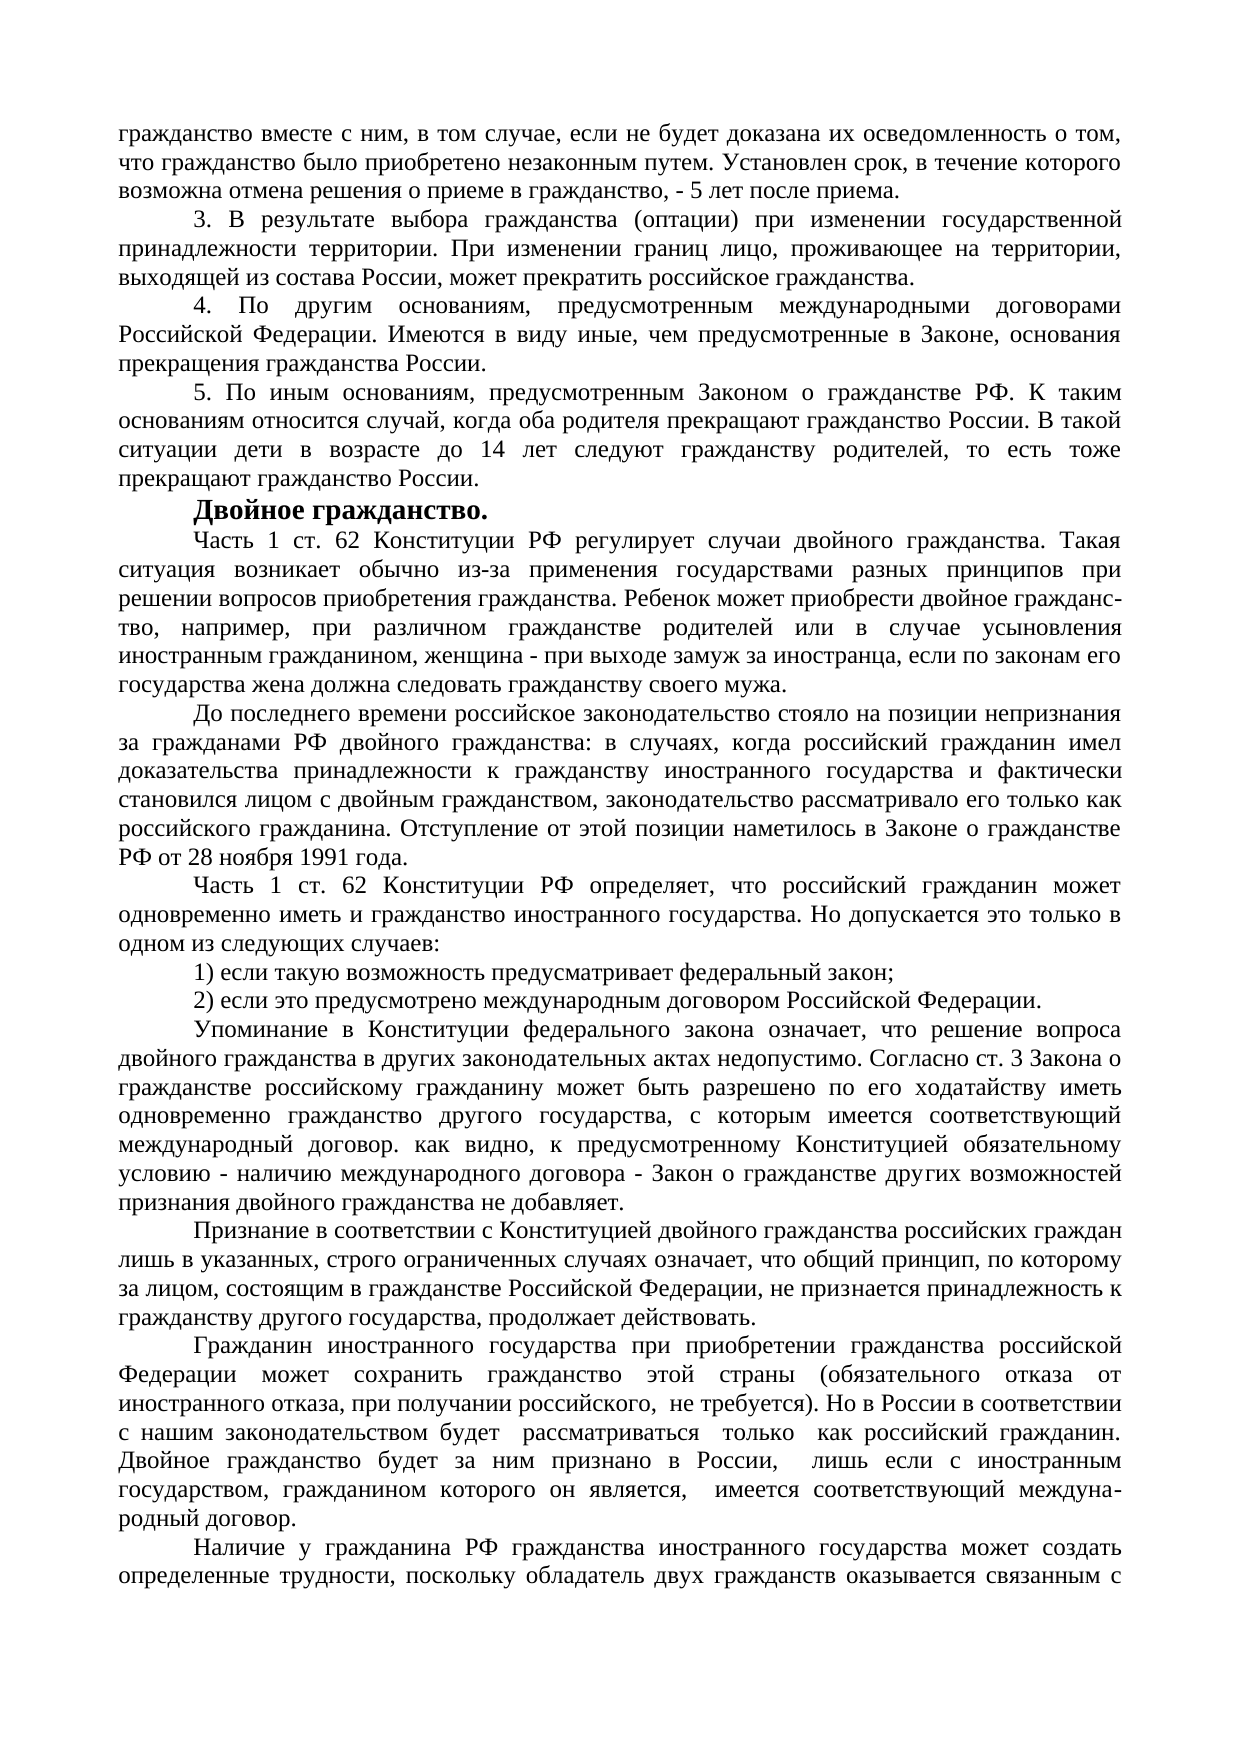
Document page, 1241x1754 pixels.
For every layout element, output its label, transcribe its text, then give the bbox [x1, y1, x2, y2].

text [118, 1532, 1122, 1589]
text Часть 1 ст. 62 Конституции РФ регулирует случаи двойного гражданства. Такая ситуация возникает обычно из-за применения государствами разных принципов при решении вопросов приобретения гражданства. Ребенок может приобрести двойное гражданство, например, при различном гражданстве родителей или в случае усыновления иностранным гражданином, женщина - при выходе замуж за иностранца, если по законам его государства жена должна следовать гражданству своего мужа. [118, 525, 1122, 698]
text 2) если это предусмотрено международным договором Российской Федерации. [118, 985, 1122, 1014]
text Признание в соответствии с Конституцией двойного гражданства российских граждан лишь в указанных, строго ограниченных случаях означает, что общий принцип, по которому за лицом, состоящим в гражданстве Российской Федерации, не признается принадлежность к гражданству другого государства, продолжает действовать. [118, 1215, 1122, 1330]
text Упоминание в Конституции федерального закона означает, что решение вопроса двойного гражданства в других законодательных актах недопустимо. Согласно ст. 3 Закона о гражданстве российскому гражданину может быть разрешено по его ходатайству иметь одновременно гражданство другого государства, с которым имеется соответствующий международный договор. как видно, к предусмотренному Конституцией обязательному условию - наличию международного договора - Закон о гражданстве других возможностей признания двойного гражданства не добавляет. [118, 1014, 1122, 1215]
text Двойное гражданство. [118, 492, 1122, 525]
text Часть 1 ст. 62 Конституции РФ определяет, что российский гражданин может одновременно иметь и гражданство иностранного государства. Но допускается это только в одном из следующих случаев: [118, 870, 1122, 957]
text 4. По другим основаниям, предусмотренным международными договорами Российской Федерации. Имеются в виду иные, чем предусмотренные в Законе, основания прекращения гражданства России. [118, 291, 1122, 377]
text 3. В результате выбора гражданства (оптации) при изменении государственной принадлежности территории. При изменении границ лицо, проживающее на территории, выходящей из состава России, может прекратить российское гражданства. [118, 204, 1122, 291]
text До последнего времени российское законодательство стояло на позиции непризнания за гражданами РФ двойного гражданства: в случаях, когда российский гражданин имел доказательства принадлежности к гражданству иностранного государства и фактически становился лицом с двойным гражданством, законодательство рассматривало его только как российского гражданина. Отступление от этой позиции наметилось в Законе о гражданстве РФ от 28 ноября 1991 года. [118, 698, 1122, 870]
text Гражданин иностранного государства при приобретении гражданства российской Федерации может сохранить гражданство этой страны (обязательного отказа от иностранного отказа, при получании российского, не требуется). Но в России в соответствии с нашим законодательством будет рассматриваться только как российский гражданин. Двойное гражданство будет за ним признано в России, лишь если с иностранным государством, гражданином которого он является, имеется соответствующий международный договор. [118, 1330, 1122, 1532]
text 1) если такую возможность предусматривает федеральный закон; [118, 957, 1122, 985]
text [118, 118, 1122, 204]
text 5. По иным основаниям, предусмотренным Законом о гражданстве РФ. К таким основаниям относится случай, когда оба родителя прекращают гражданство России. В такой ситуации дети в возрасте до 14 лет следуют гражданству родителей, то есть тоже прекращают гражданство России. [118, 377, 1122, 492]
